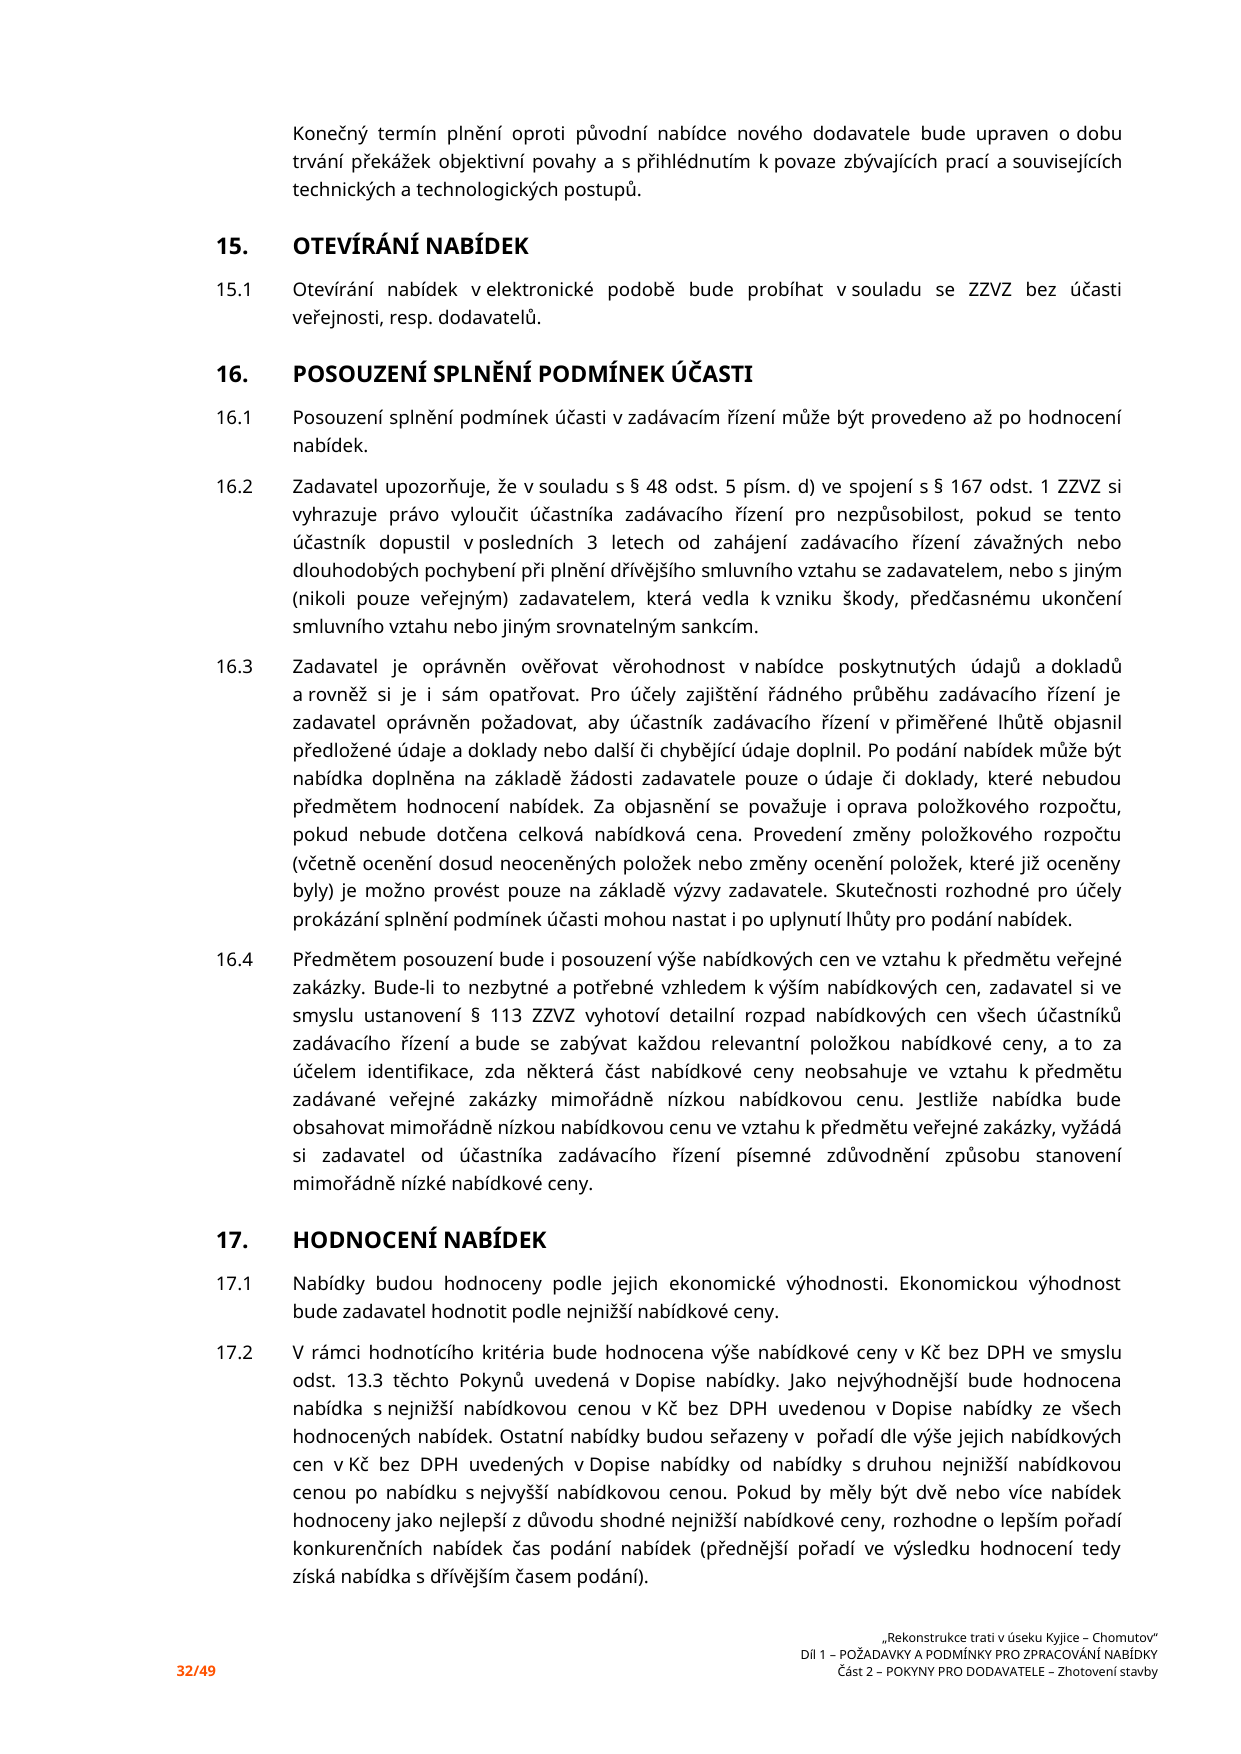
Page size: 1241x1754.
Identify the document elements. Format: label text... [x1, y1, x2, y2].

text HODNOCENÍ NABÍDEK [216, 1223, 1122, 1255]
text Posouzení splnění podmínek účasti v zadávacím řízení může být provedeno až po hodnocení nabídek. [216, 404, 1122, 458]
text V rámci hodnotícího kritéria bude hodnocena výše nabídkové ceny v Kč bez DPH ve smyslu odst. 13.3 těchto Pokynů uvedená v Dopise nabídky. Jako nejvýhodnější bude hodnocena nabídka s nejnižší nabídkovou cenou v Kč bez DPH uvedenou v Dopise nabídky ze všech hodnocených nabídek. Ostatní nabídky budou seřazeny v pořadí dle výše jejich nabídkových cen v Kč bez DPH uvedených v Dopise nabídky od nabídky s druhou nejnižší nabídkovou cenou po nabídku s nejvyšší nabídkovou cenou. Pokud by měly být dvě nebo více nabídek hodnoceny jako nejlepší z důvodu shodné nejnižší nabídkové ceny, rozhodne o lepším pořadí konkurenčních nabídek čas podání nabídek (přednější pořadí ve výsledku hodnocení tedy získá nabídka s dřívějším časem podání). [216, 1339, 1122, 1589]
text POSOUZENÍ SPLNĚNÍ PODMÍNEK ÚČASTI [216, 358, 1122, 389]
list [292, 121, 1122, 202]
text Předmětem posouzení bude i posouzení výše nabídkových cen ve vztahu k předmětu veřejné zakázky. Bude-li to nezbytné a potřebné vzhledem k výším nabídkových cen, zadavatel si ve smyslu ustanovení § 113 ZZVZ vyhotoví detailní rozpad nabídkových cen všech účastníků zadávacího řízení a bude se zabývat každou relevantní položkou nabídkové ceny, a to za účelem identifikace, zda některá část nabídkové ceny neobsahuje ve vztahu k předmětu zadávané veřejné zakázky mimořádně nízkou nabídkovou cenu. Jestliže nabídka bude obsahovat mimořádně nízkou nabídkovou cenu ve vztahu k předmětu veřejné zakázky, vyžádá si zadavatel od účastníka zadávacího řízení písemné zdůvodnění způsobu stanovení mimořádně nízké nabídkové ceny. [216, 946, 1122, 1196]
text Zadavatel je oprávněn ověřovat věrohodnost v nabídce poskytnutých údajů a dokladů a rovněž si je i sám opatřovat. Pro účely zajištění řádného průběhu zadávacího řízení je zadavatel oprávněn požadovat, aby účastník zadávacího řízení v přiměřené lhůtě objasnil předložené údaje a doklady nebo další či chybějící údaje doplnil. Po podání nabídek může být nabídka doplněna na základě žádosti zadavatele pouze o údaje či doklady, které nebudou předmětem hodnocení nabídek. Za objasnění se považuje i oprava položkového rozpočtu, pokud nebude dotčena celková nabídková cena. Provedení změny položkového rozpočtu (včetně ocenění dosud neoceněných položek nebo změny ocenění položek, které již oceněny byly) je možno provést pouze na základě výzvy zadavatele. Skutečnosti rozhodné pro účely prokázání splnění podmínek účasti mohou nastat i po uplynutí lhůty pro podání nabídek. [216, 654, 1122, 931]
text Zadavatel upozorňuje, že v souladu s § 48 odst. 5 písm. d) ve spojení s § 167 odst. 1 ZZVZ si vyhrazuje právo vyloučit účastníka zadávacího řízení pro nezpůsobilost, pokud se tento účastník dopustil v posledních 3 letech od zahájení zadávacího řízení závažných nebo dlouhodobých pochybení při plnění dřívějšího smluvního vztahu se zadavatelem, nebo s jiným (nikoli pouze veřejným) zadavatelem, která vedla k vzniku škody, předčasnému ukončení smluvního vztahu nebo jiným srovnatelným sankcím. [216, 473, 1122, 639]
text Nabídky budou hodnoceny podle jejich ekonomické výhodnosti. Ekonomickou výhodnost bude zadavatel hodnotit podle nejnižší nabídkové ceny. [216, 1270, 1122, 1324]
text Otevírání nabídek v elektronické podobě bude probíhat v souladu se ZZVZ bez účasti veřejnosti, resp. dodavatelů. [216, 277, 1122, 330]
text OTEVÍRÁNÍ NABÍDEK [216, 230, 1122, 261]
